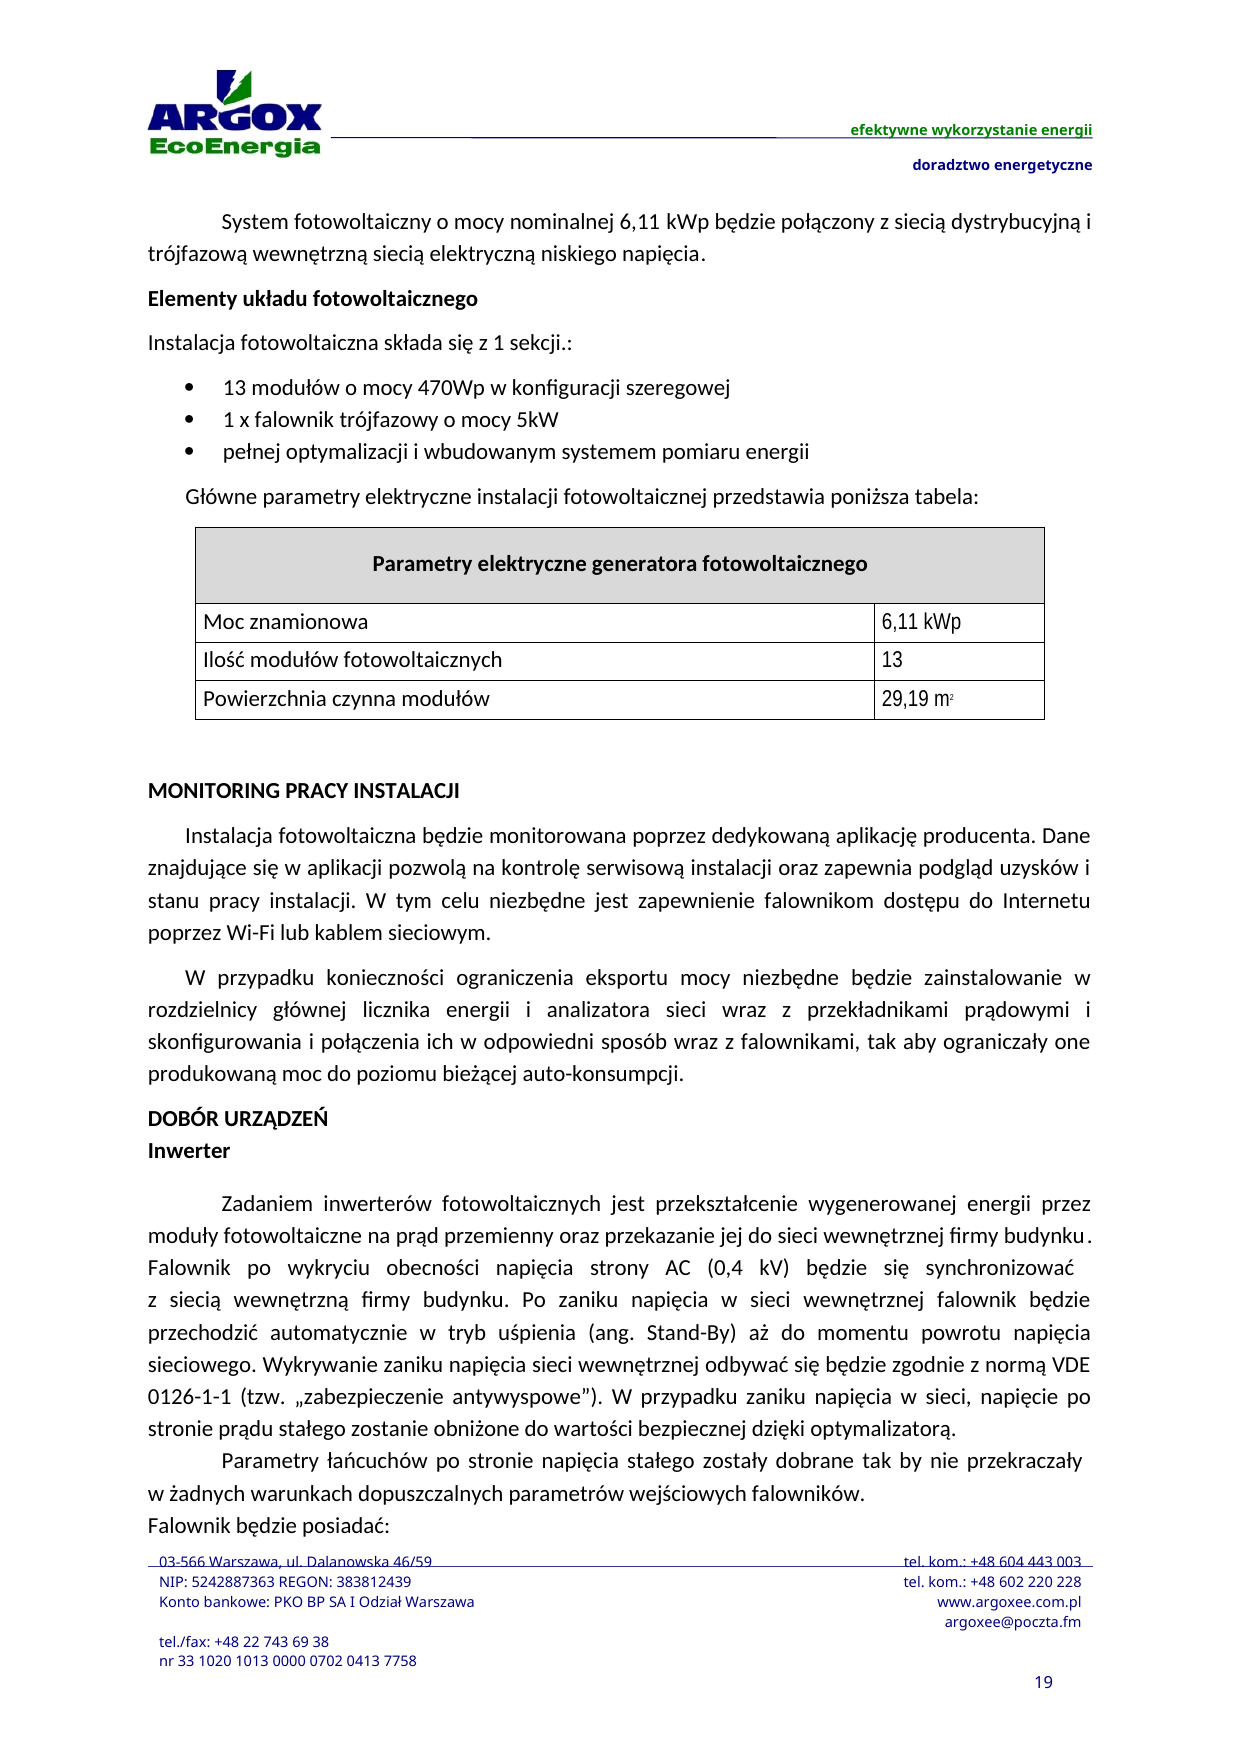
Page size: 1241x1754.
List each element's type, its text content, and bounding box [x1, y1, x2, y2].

list 13 modułów o mocy 470Wp w konfiguracji szeregowej [185, 373, 1092, 401]
text MONITORING PRACY INSTALACJI [148, 777, 1092, 805]
table_cell Powierzchnia czynna modułów [196, 681, 874, 718]
text Elementy układu fotowoltaicznego [148, 284, 1092, 312]
text Główne parametry elektryczne instalacji fotowoltaicznej przedstawia poniższa tabela: [185, 482, 1092, 510]
text Instalacja fotowoltaiczna będzie monitorowana poprzez dedykowaną aplikację producenta. Dane znajdujące się w aplikacji pozwolą na kontrolę serwisową instalacji oraz zapewnia podgląd uzysków i stanu pracy instalacji. W tym celu niezbędne jest zapewnienie falownikom dostępu do Internetu poprzez Wi-Fi lub kablem sieciowym. [148, 821, 1092, 946]
table_cell Ilość modułów fotowoltaicznych [196, 643, 874, 680]
text Parametry łańcuchów po stronie napięcia stałego zostały dobrane tak by nie przekraczały w żadnych warunkach dopuszczalnych parametrów wejściowych falowników. [148, 1447, 1092, 1507]
text Zadaniem inwerterów fotowoltaicznych jest przekształcenie wygenerowanej energii przez moduły fotowoltaiczne na prąd przemienny oraz przekazanie jej do sieci wewnętrznej firmy budynku. Falownik po wykryciu obecności napięcia strony AC (0,4 kV) będzie się synchronizować z siecią wewnętrzną firmy budynku. Po zaniku napięcia w sieci wewnętrznej falownik będzie przechodzić automatycznie w tryb uśpienia (ang. Stand-By) aż do momentu powrotu napięcia sieciowego. Wykrywanie zaniku napięcia sieci wewnętrznej odbywać się będzie zgodnie z normą VDE 0126-1-1 (tzw. „zabezpieczenie antywyspowe”). W przypadku zaniku napięcia w sieci, napięcie po stronie prądu stałego zostanie obniżone do wartości bezpiecznej dzięki optymalizatorą. [148, 1189, 1092, 1442]
text Instalacja fotowoltaiczna składa się z 1 sekcji.: [148, 328, 1092, 356]
table_cell 29,19 m2 [875, 681, 1044, 718]
picture [146, 69, 322, 158]
table_header Parametry elektryczne generatora fotowoltaicznego [196, 528, 1044, 603]
list 1 x falownik trójfazowy o mocy 5kW [185, 405, 1092, 433]
subtitle DOBÓR URZĄDZEŃ [148, 1104, 1092, 1132]
table_cell Moc znamionowa [196, 604, 874, 642]
text System fotowoltaiczny o mocy nominalnej 6,11 kWp będzie połączony z siecią dystrybucyjną i trójfazową wewnętrzną siecią elektryczną niskiego napięcia. [148, 207, 1092, 267]
list pełnej optymalizacji i wbudowanym systemem pomiaru energii [185, 437, 1092, 465]
text W przypadku konieczności ograniczenia eksportu mocy niezbędne będzie zainstalowanie w rozdzielnicy głównej licznika energii i analizatora sieci wraz z przekładnikami prądowymi i skonfigurowania i połączenia ich w odpowiedni sposób wraz z falownikami, tak aby ograniczały one produkowaną moc do poziomu bieżącej auto-konsumpcji. [148, 963, 1092, 1087]
text Inwerter [148, 1136, 1092, 1164]
text Falownik będzie posiadać: [148, 1511, 1092, 1539]
table_cell 6,11 kWp [875, 604, 1044, 642]
table_cell 13 [875, 643, 1044, 680]
